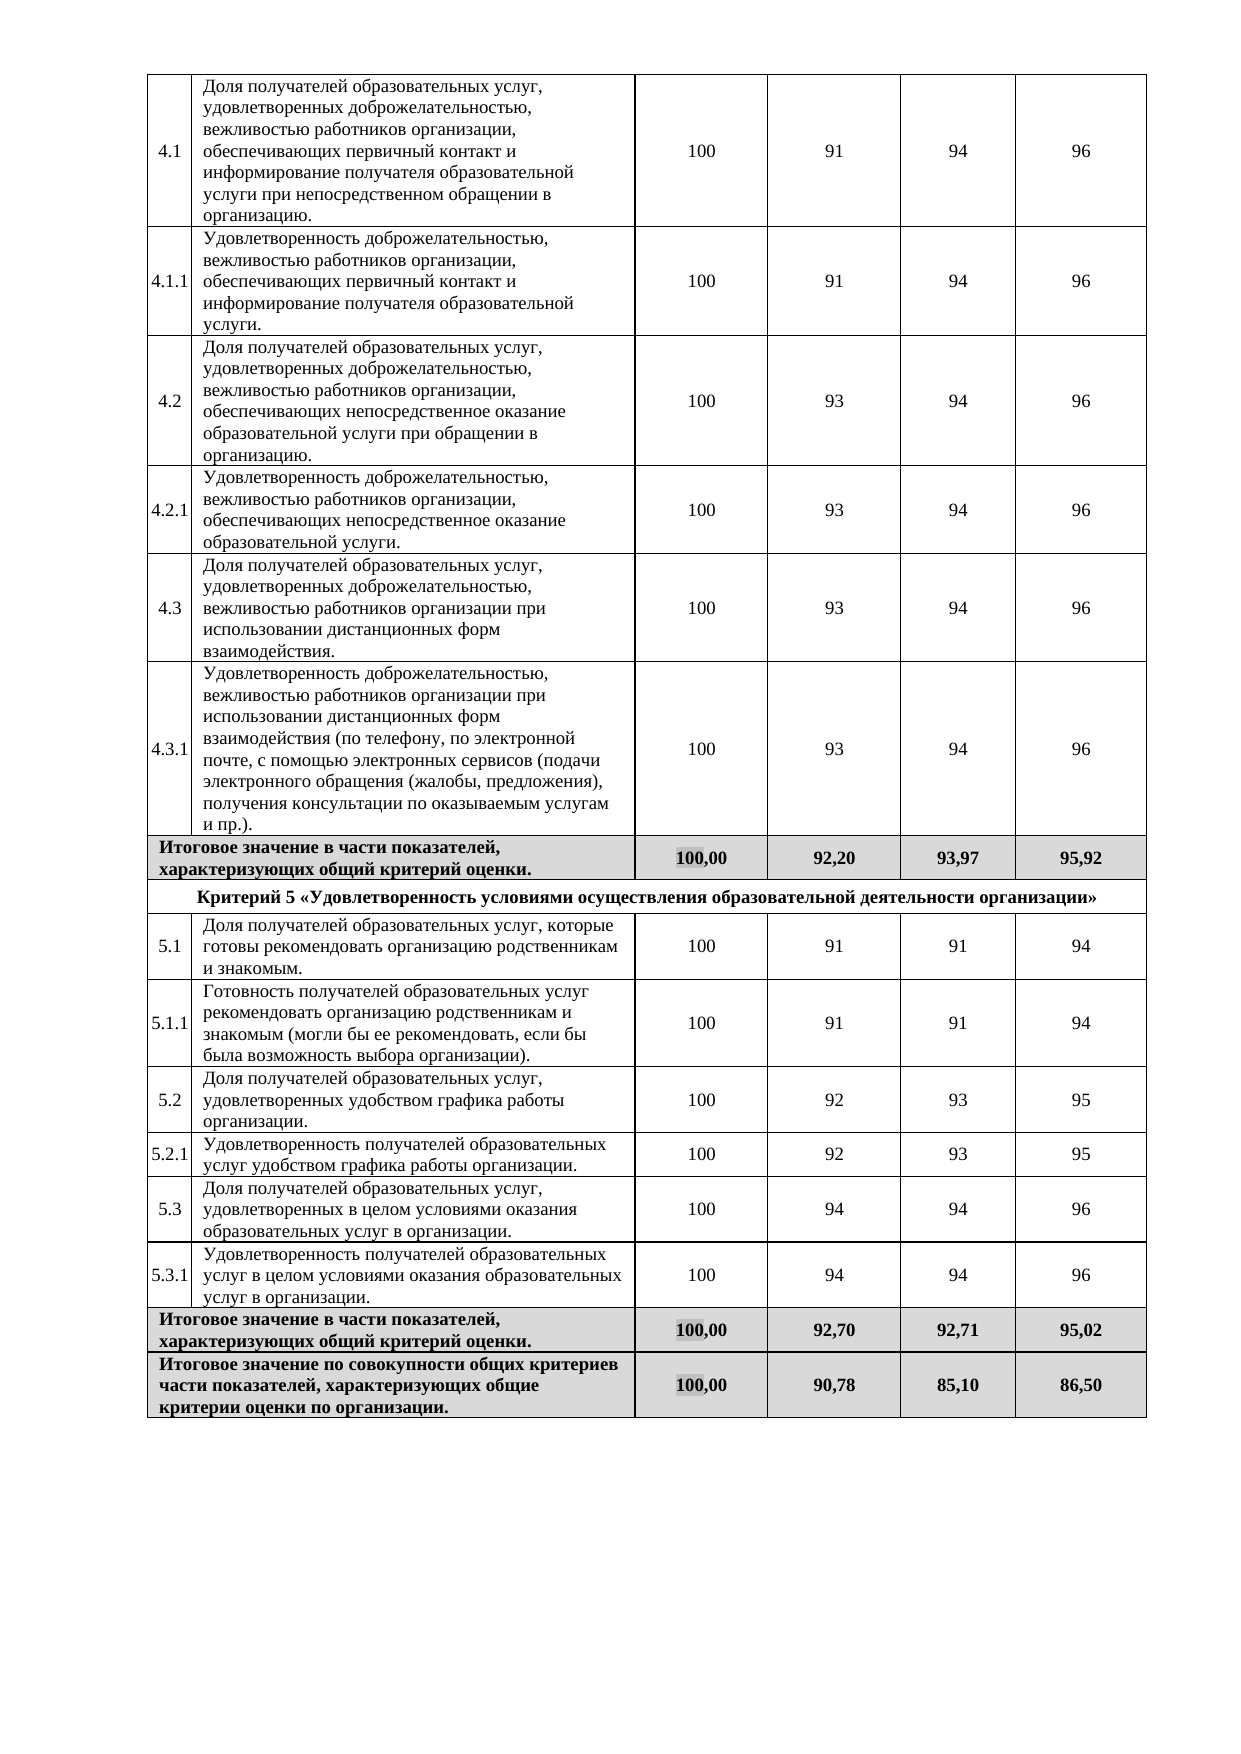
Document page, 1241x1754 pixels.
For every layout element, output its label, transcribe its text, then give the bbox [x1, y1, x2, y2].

table_cell 96 [1016, 466, 1146, 552]
table_cell 93,97 [901, 836, 1015, 879]
table_cell 91 [768, 75, 900, 226]
table_cell 100 [636, 1177, 767, 1241]
table_cell 100 [636, 662, 767, 835]
table_cell Удовлетворенность доброжелательностью, вежливостью работников организации при использовании дистанционных форм взаимодействия (по телефону, по электронной почте, с помощью электронных сервисов (подачи электронного обращения (жалобы, предложения), получения консультации по оказываемым услугам и пр.). [192, 662, 634, 835]
table_cell Удовлетворенность доброжелательностью, вежливостью работников организации, обеспечивающих первичный контакт и информирование получателя образовательной услуги. [192, 227, 634, 335]
table_cell 4.1 [148, 75, 191, 226]
table_cell 4.3 [148, 554, 191, 661]
table_cell Итоговое значение в части показателей, характеризующих общий критерий оценки. [148, 1308, 634, 1351]
table_cell 91 [901, 980, 1015, 1066]
table_cell 94 [901, 554, 1015, 661]
table_cell 100 [636, 336, 767, 465]
table_cell 94 [768, 1243, 900, 1307]
table_cell Удовлетворенность доброжелательностью, вежливостью работников организации, обеспечивающих непосредственное оказание образовательной услуги. [192, 466, 634, 552]
table_cell 94 [1016, 914, 1146, 978]
table_cell 100,00 [636, 1308, 767, 1351]
table_cell 94 [901, 75, 1015, 226]
table_cell 86,50 [1016, 1353, 1146, 1417]
table_cell Удовлетворенность получателей образовательных услуг в целом условиями оказания образовательных услуг в организации. [192, 1243, 634, 1307]
table_cell 4.2 [148, 336, 191, 465]
table_cell 100 [636, 1243, 767, 1307]
table_cell Доля получателей образовательных услуг, удовлетворенных доброжелательностью, вежливостью работников организации при использовании дистанционных форм взаимодействия. [192, 554, 634, 661]
table_cell 92 [768, 1067, 900, 1132]
table_cell 96 [1016, 1177, 1146, 1241]
table_cell Удовлетворенность получателей образовательных услуг удобством графика работы организации. [192, 1133, 634, 1176]
table_cell 100 [636, 466, 767, 552]
table_cell 95,92 [1016, 836, 1146, 879]
table_cell 85,10 [901, 1353, 1015, 1417]
table_cell 100 [636, 1067, 767, 1132]
table_cell 94 [901, 466, 1015, 552]
table_cell 92,71 [901, 1308, 1015, 1351]
table_cell 100,00 [636, 836, 767, 879]
table_cell 92,20 [768, 836, 900, 879]
table_cell 94 [1016, 980, 1146, 1066]
table_cell 92 [768, 1133, 900, 1176]
table_cell 93 [901, 1067, 1015, 1132]
table_cell Доля получателей образовательных услуг, которые готовы рекомендовать организацию родственникам и знакомым. [192, 914, 634, 978]
table_cell 96 [1016, 75, 1146, 226]
table_cell Доля получателей образовательных услуг, удовлетворенных доброжелательностью, вежливостью работников организации, обеспечивающих первичный контакт и информирование получателя образовательной услуги при непосредственном обращении в организацию. [192, 75, 634, 226]
table_cell 95,02 [1016, 1308, 1146, 1351]
table_cell 95 [1016, 1133, 1146, 1176]
table_cell 100 [636, 914, 767, 978]
table_cell 5.1.1 [148, 980, 191, 1066]
table_cell 5.3 [148, 1177, 191, 1241]
table_cell 100 [636, 75, 767, 226]
table_cell 5.2 [148, 1067, 191, 1132]
table_cell Итоговое значение по совокупности общих критериев части показателей, характеризующих общие критерии оценки по организации. [148, 1353, 634, 1417]
table_cell 94 [901, 662, 1015, 835]
table_cell 5.2.1 [148, 1133, 191, 1176]
table_cell 96 [1016, 554, 1146, 661]
table_cell 96 [1016, 1243, 1146, 1307]
table_cell 94 [901, 1243, 1015, 1307]
table_cell 94 [901, 336, 1015, 465]
table_cell Итоговое значение в части показателей, характеризующих общий критерий оценки. [148, 836, 634, 879]
table_cell 91 [768, 914, 900, 978]
table_cell 95 [1016, 1067, 1146, 1132]
table_cell Доля получателей образовательных услуг, удовлетворенных доброжелательностью, вежливостью работников организации, обеспечивающих непосредственное оказание образовательной услуги при обращении в организацию. [192, 336, 634, 465]
table_cell 4.2.1 [148, 466, 191, 552]
table_cell 92,70 [768, 1308, 900, 1351]
table_cell 96 [1016, 662, 1146, 835]
table_cell 5.1 [148, 914, 191, 978]
table_cell 100 [636, 980, 767, 1066]
table_cell 93 [768, 466, 900, 552]
table_cell 94 [768, 1177, 900, 1241]
table_cell Критерий 5 «Удовлетворенность условиями осуществления образовательной деятельности организации» [148, 880, 1146, 913]
table_cell 93 [768, 662, 900, 835]
table_cell 90,78 [768, 1353, 900, 1417]
table_cell 100 [636, 554, 767, 661]
table_cell 5.3.1 [148, 1243, 191, 1307]
table_cell 4.1.1 [148, 227, 191, 335]
table_cell 100 [636, 1133, 767, 1176]
table_cell 4.3.1 [148, 662, 191, 835]
table_cell 100,00 [636, 1353, 767, 1417]
table_cell 100 [636, 227, 767, 335]
table_cell 91 [768, 227, 900, 335]
table_cell 94 [901, 1177, 1015, 1241]
table_cell 93 [768, 336, 900, 465]
table_cell 93 [901, 1133, 1015, 1176]
table_cell 91 [768, 980, 900, 1066]
table_cell 96 [1016, 227, 1146, 335]
table_cell 93 [768, 554, 900, 661]
table_cell Доля получателей образовательных услуг, удовлетворенных в целом условиями оказания образовательных услуг в организации. [192, 1177, 634, 1241]
table_cell 96 [1016, 336, 1146, 465]
table_cell Доля получателей образовательных услуг, удовлетворенных удобством графика работы организации. [192, 1067, 634, 1132]
table_cell 94 [901, 227, 1015, 335]
table_cell 91 [901, 914, 1015, 978]
table_cell Готовность получателей образовательных услуг рекомендовать организацию родственникам и знакомым (могли бы ее рекомендовать, если бы была возможность выбора организации). [192, 980, 634, 1066]
